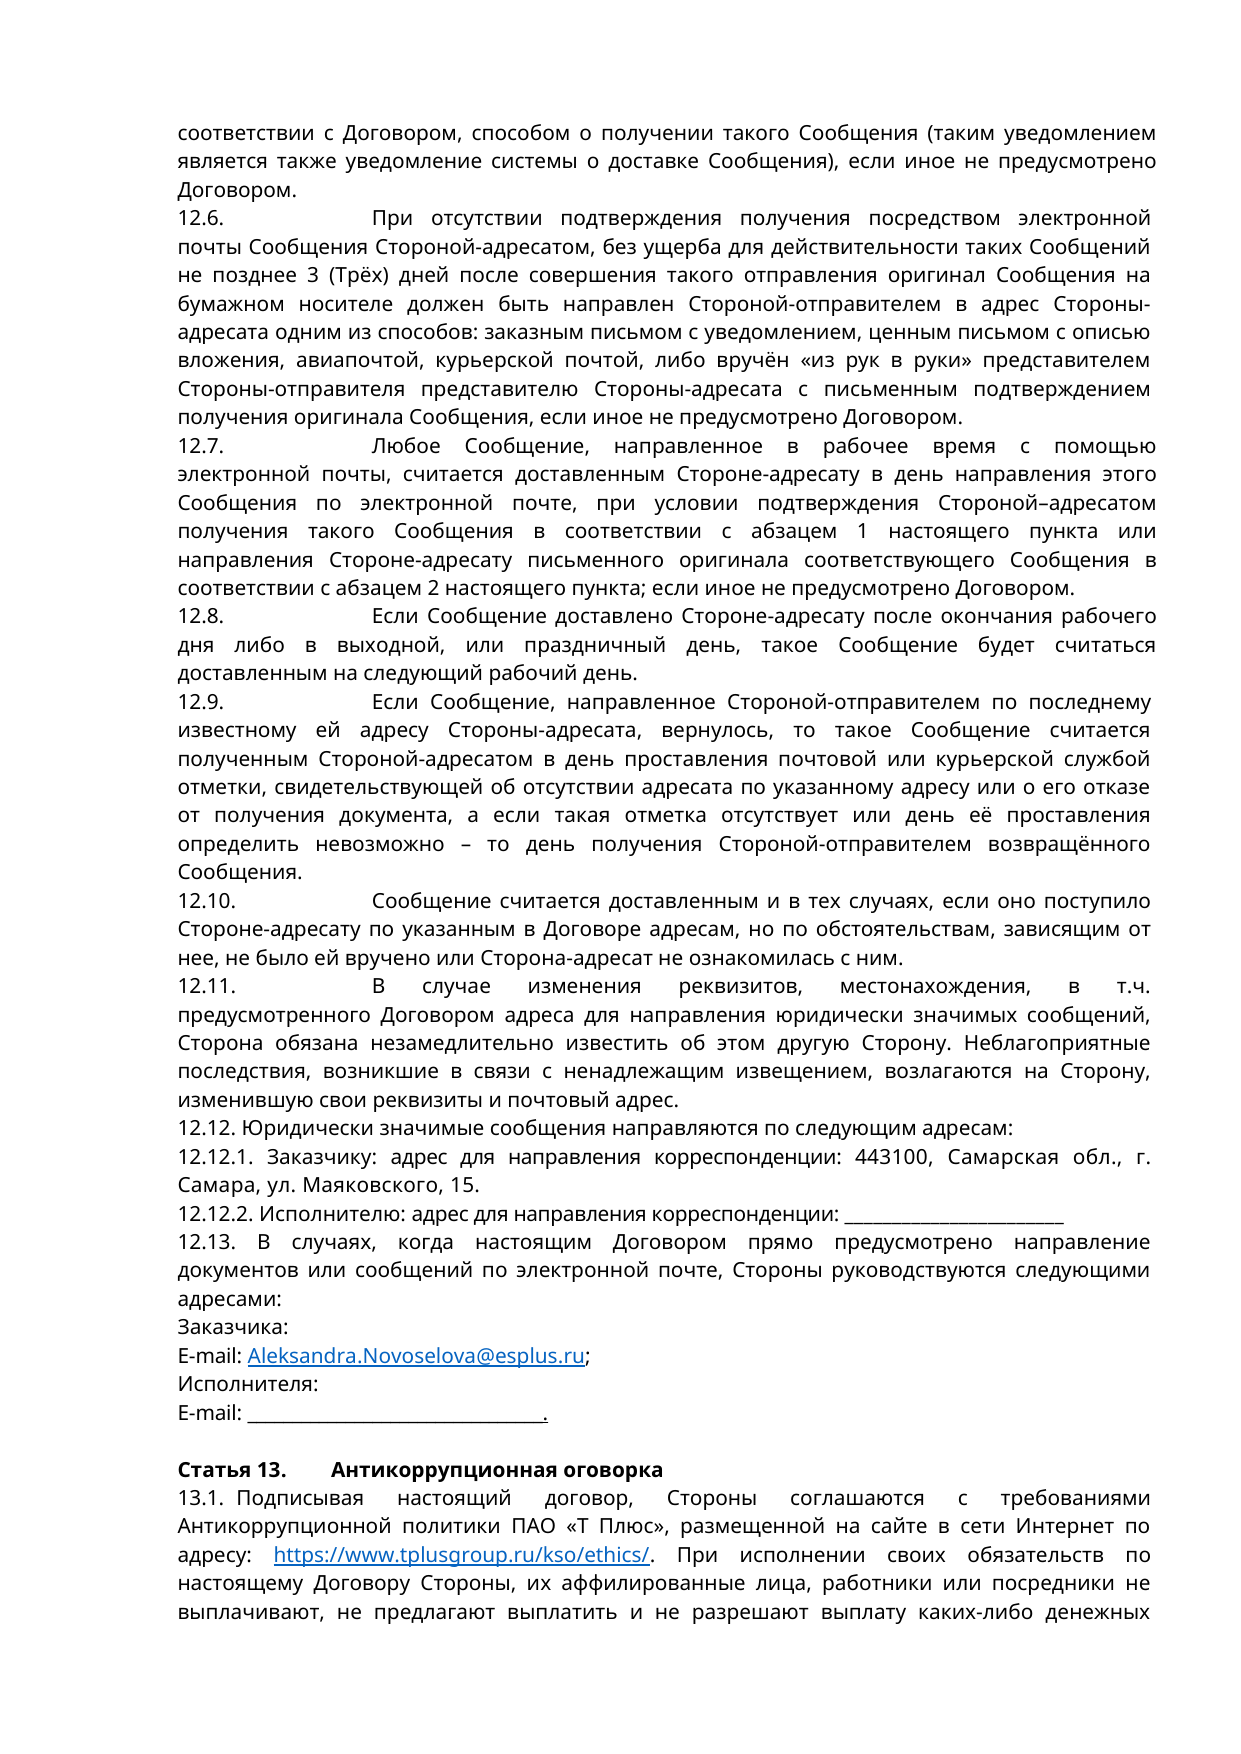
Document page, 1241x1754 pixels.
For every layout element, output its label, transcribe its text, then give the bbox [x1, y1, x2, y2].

text E-mail: Aleksandra.Novoselova@esplus.ru; [177, 1341, 1152, 1369]
list Сообщение считается доставленным и в тех случаях, если оно поступило Стороне-адресату по указанным в Договоре адресам, но по обстоятельствам, зависящим от нее, не было ей вручено или Сторона-адресат не ознакомилась с ним. [177, 886, 1152, 971]
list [177, 118, 1157, 203]
text Заказчика: [177, 1312, 1152, 1341]
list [177, 1483, 1152, 1625]
text 12.12. Юридически значимые сообщения направляются по следующим адресам: [177, 1113, 1152, 1142]
list При отсутствии подтверждения получения посредством электронной почты Сообщения Стороной-адресатом, без ущерба для действительности таких Сообщений не позднее 3 (Трёх) дней после совершения такого отправления оригинал Сообщения на бумажном носителе должен быть направлен Стороной-отправителем в адрес Стороны-адресата одним из способов: заказным письмом с уведомлением, ценным письмом с описью вложения, авиапочтой, курьерской почтой, либо вручён «из рук в руки» представителем Стороны-отправителя представителю Стороны-адресата с письменным подтверждением получения оригинала Сообщения, если иное не предусмотрено Договором. [177, 203, 1152, 431]
text 12.13. В случаях, когда настоящим Договором прямо предусмотрено направление документов или сообщений по электронной почте, Стороны руководствуются следующими адресами: [177, 1227, 1152, 1312]
text 12.12.1. Заказчику: адрес для направления корреспонденции: 443100, Самарская обл., г. Самара, ул. Маяковского, 15. [177, 1142, 1152, 1199]
text E-mail: _________________________________. [177, 1398, 1152, 1426]
list Антикоррупционная оговорка [177, 1455, 1152, 1483]
list Любое Сообщение, направленное в рабочее время с помощью электронной почты, считается доставленным Стороне-адресату в день направления этого Сообщения по электронной почте, при условии подтверждения Стороной–адресатом получения такого Сообщения в соответствии с абзацем 1 настоящего пункта или направления Стороне-адресату письменного оригинала соответствующего Сообщения в соответствии с абзацем 2 настоящего пункта; если иное не предусмотрено Договором. [177, 431, 1157, 602]
text Исполнителя: [177, 1369, 1152, 1398]
text 12.12.2. Исполнителю: адрес для направления корреспонденции: _______________________ [177, 1199, 1152, 1227]
list Если Сообщение доставлено Стороне-адресату после окончания рабочего дня либо в выходной, или праздничный день, такое Сообщение будет считаться доставленным на следующий рабочий день. [177, 602, 1157, 687]
list В случае изменения реквизитов, местонахождения, в т.ч. предусмотренного Договором адреса для направления юридически значимых сообщений, Сторона обязана незамедлительно известить об этом другую Сторону. Неблагоприятные последствия, возникшие в связи с ненадлежащим извещением, возлагаются на Сторону, изменившую свои реквизиты и почтовый адрес. [177, 971, 1152, 1113]
list Если Сообщение, направленное Стороной-отправителем по последнему известному ей адресу Стороны-адресата, вернулось, то такое Сообщение считается полученным Стороной-адресатом в день проставления почтовой или курьерской службой отметки, свидетельствующей об отсутствии адресата по указанному адресу или о его отказе от получения документа, а если такая отметка отсутствует или день её проставления определить невозможно – то день получения Стороной-отправителем возвращённого Сообщения. [177, 687, 1152, 886]
